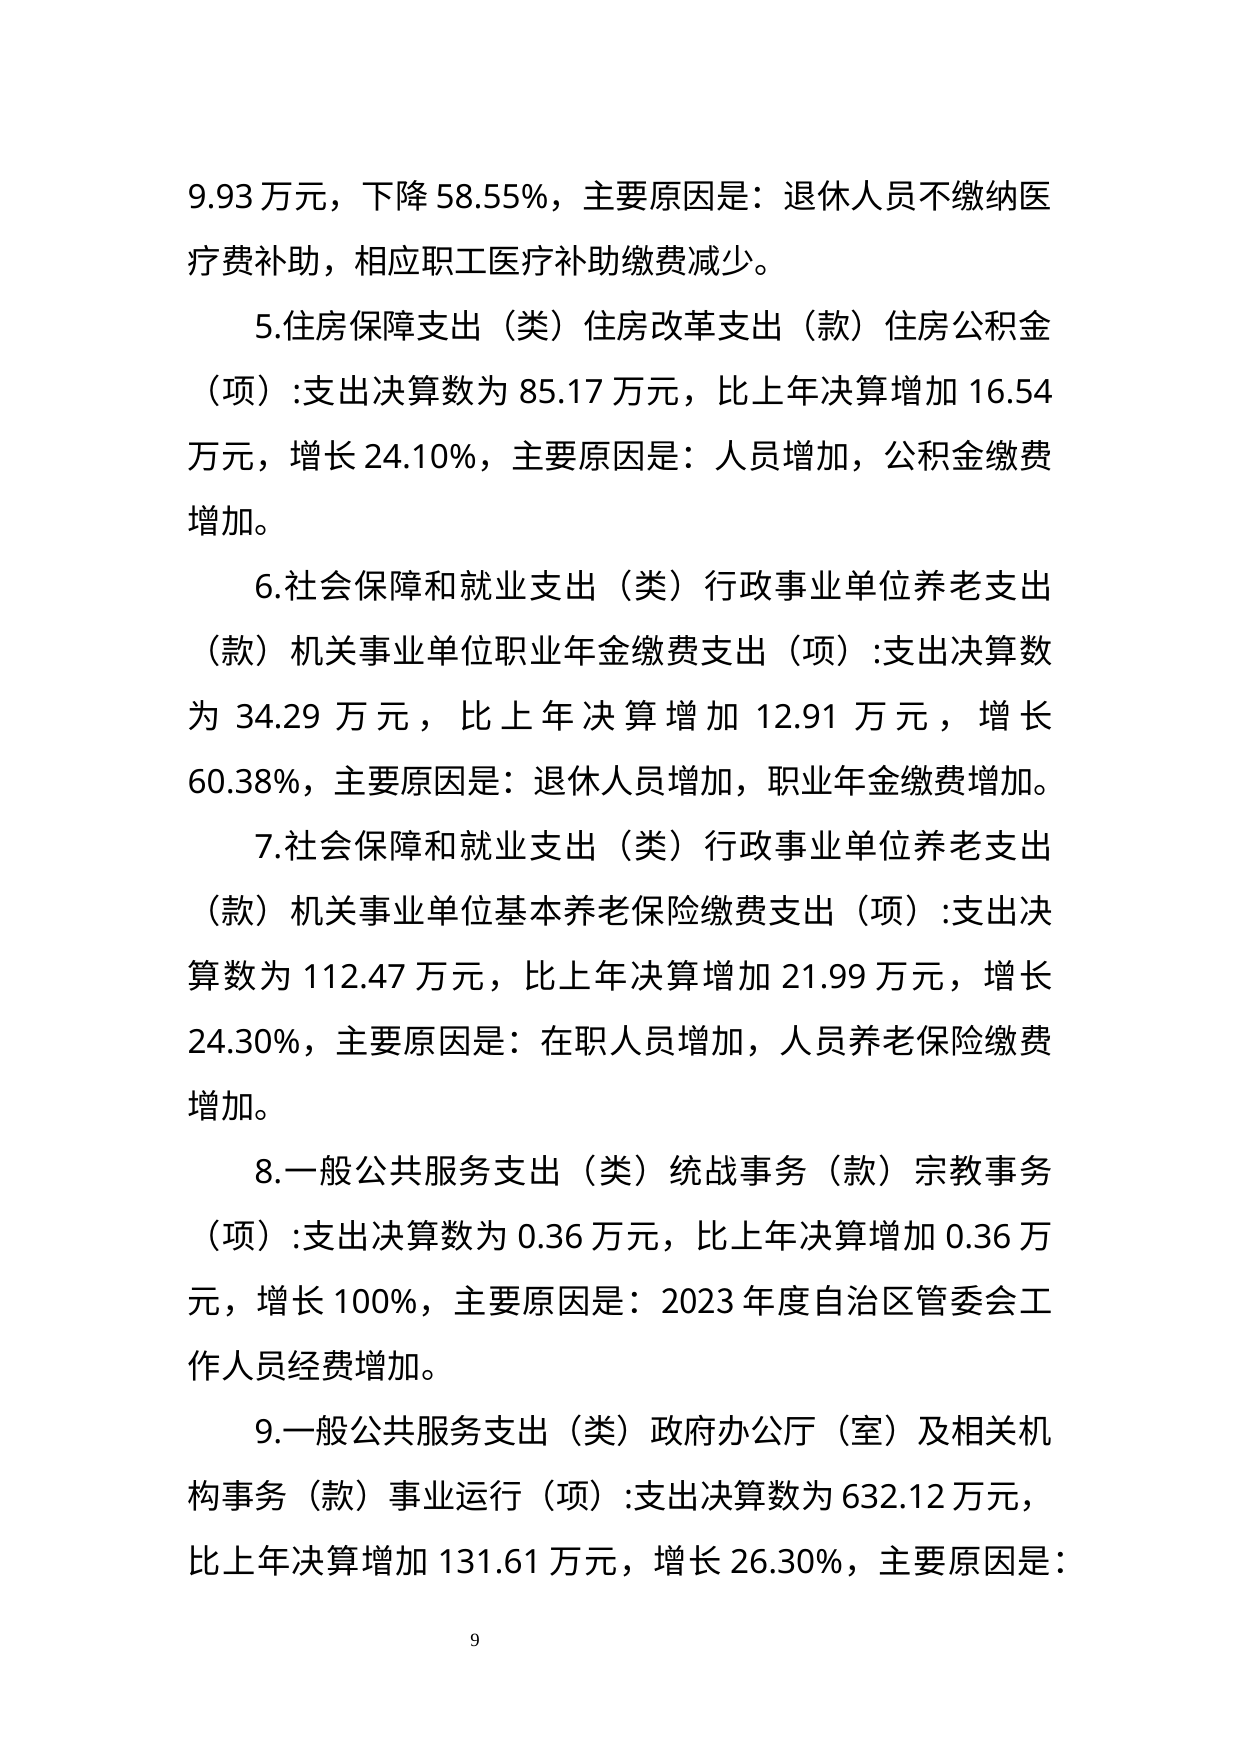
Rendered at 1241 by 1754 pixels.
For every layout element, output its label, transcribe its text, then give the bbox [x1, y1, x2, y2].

text 6.社会保障和就业支出（类）行政事业单位养老支出（款）机关事业单位职业年金缴费支出（项）:支出决算数为34.29万元，比上年决算增加12.91万元，增长60.38%，主要原因是：退休人员增加，职业年金缴费增加。 [187, 552, 1053, 812]
text 5.住房保障支出（类）住房改革支出（款）住房公积金（项）:支出决算数为85.17万元，比上年决算增加16.54万元，增长24.10%，主要原因是：人员增加，公积金缴费增加。 [187, 292, 1053, 552]
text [187, 1397, 1053, 1592]
text 8.一般公共服务支出（类）统战事务（款）宗教事务（项）:支出决算数为0.36万元，比上年决算增加0.36万元，增长100%，主要原因是：2023年度自治区管委会工作人员经费增加。 [187, 1137, 1053, 1397]
text 7.社会保障和就业支出（类）行政事业单位养老支出（款）机关事业单位基本养老保险缴费支出（项）:支出决算数为112.47万元，比上年决算增加21.99万元，增长24.30%，主要原因是：在职人员增加，人员养老保险缴费增加。 [187, 812, 1053, 1137]
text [187, 162, 1053, 292]
